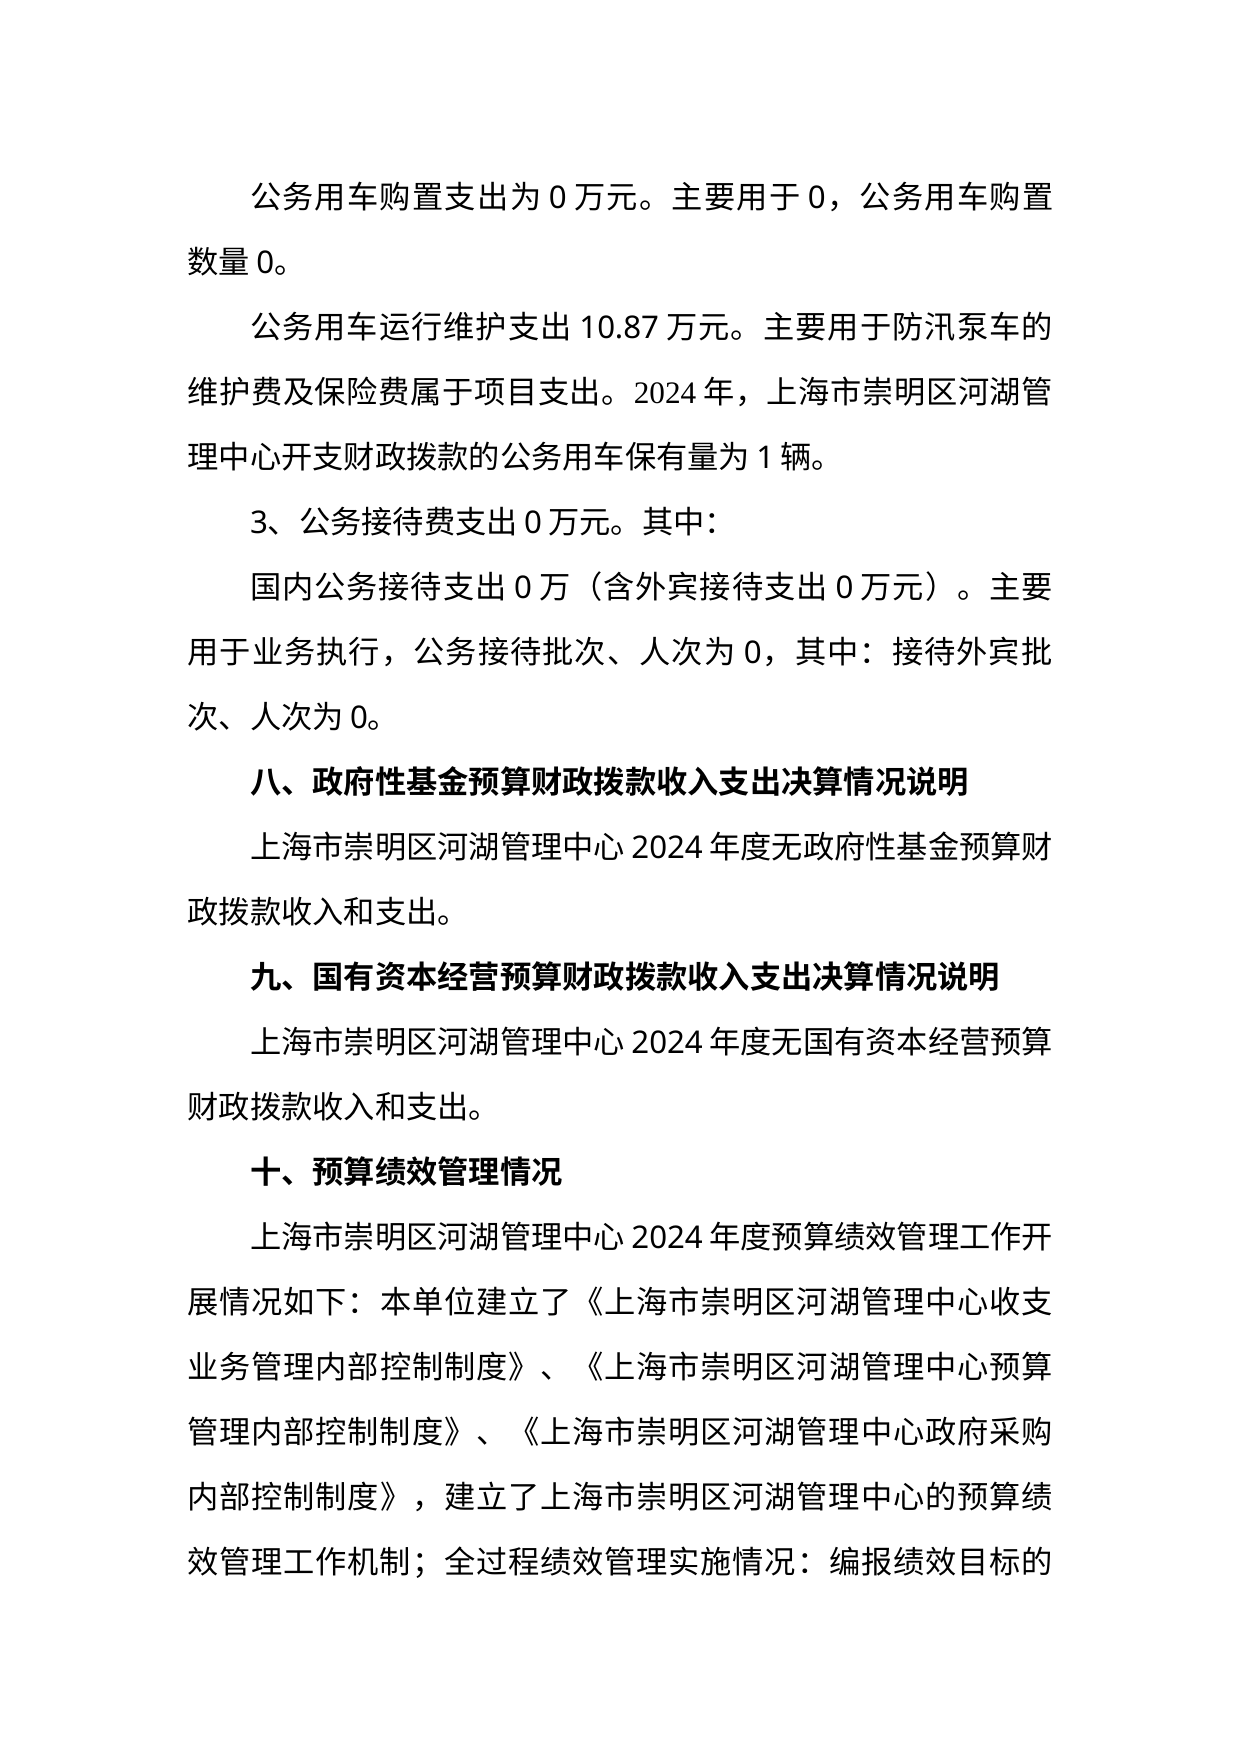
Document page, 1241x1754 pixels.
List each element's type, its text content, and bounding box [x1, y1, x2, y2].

text 国内公务接待支出0万（含外宾接待支出0万元）。主要用于业务执行，公务接待批次、人次为0，其中：接待外宾批次、人次为0。 [187, 552, 1053, 747]
text 九、国有资本经营预算财政拨款收入支出决算情况说明 [187, 942, 1053, 1007]
text 八、政府性基金预算财政拨款收入支出决算情况说明 [187, 747, 1053, 812]
text 公务用车购置支出为0万元。主要用于0，公务用车购置数量0。 [187, 162, 1053, 292]
text 上海市崇明区河湖管理中心2024年度无政府性基金预算财政拨款收入和支出。 [187, 812, 1053, 942]
text 3、公务接待费支出0万元。其中： [187, 487, 1053, 552]
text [187, 1202, 1053, 1592]
text 公务用车运行维护支出10.87万元。主要用于防汛泵车的维护费及保险费属于项目支出。2024年，上海市崇明区河湖管理中心开支财政拨款的公务用车保有量为1辆。 [187, 292, 1053, 487]
text 十、预算绩效管理情况 [187, 1137, 1053, 1202]
text 上海市崇明区河湖管理中心2024年度无国有资本经营预算财政拨款收入和支出。 [187, 1007, 1053, 1137]
